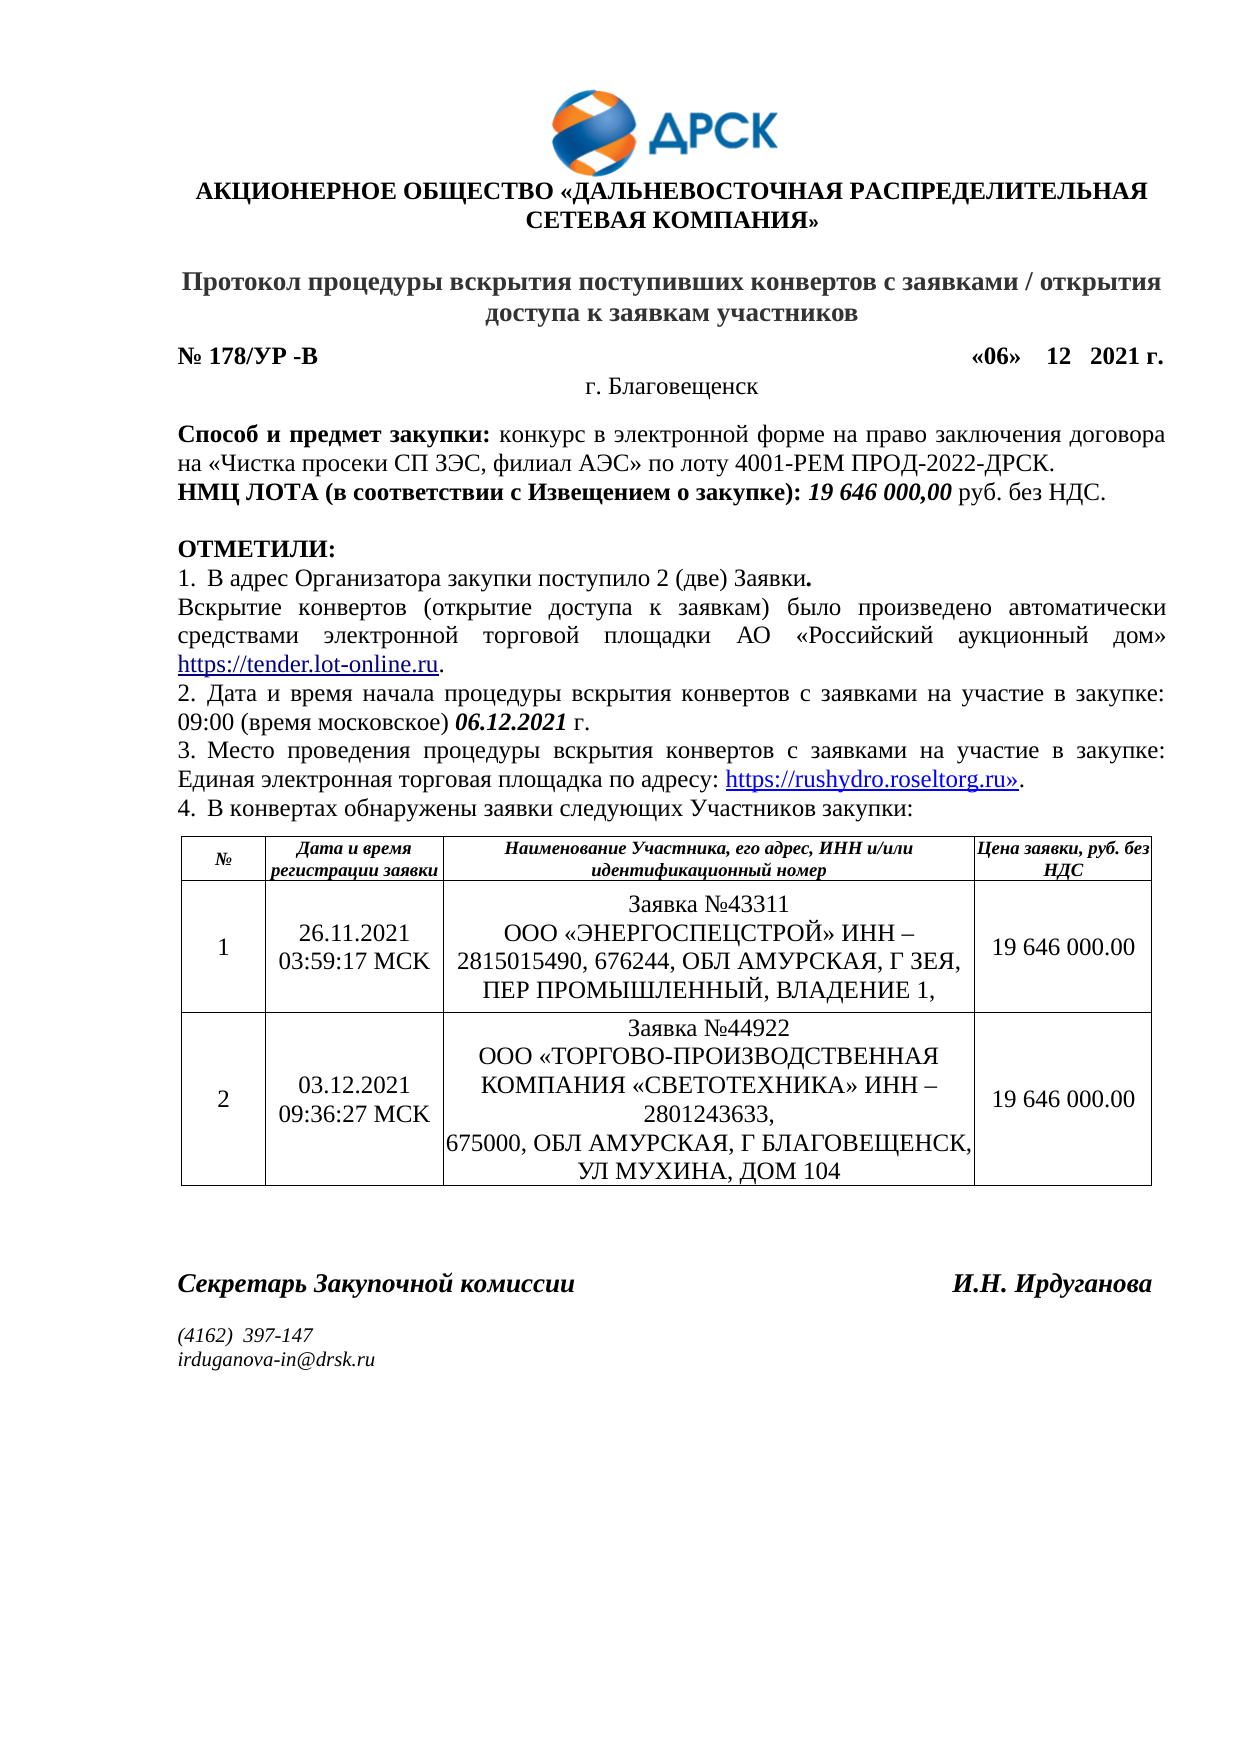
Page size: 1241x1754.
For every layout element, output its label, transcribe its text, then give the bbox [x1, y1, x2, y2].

table_cell Заявка №43311 ООО «ЭНЕРГОСПЕЦСТРОЙ» ИНН – 2815015490, 676244, ОБЛ АМУРСКАЯ, Г ЗЕЯ, ПЕР ПРОМЫШЛЕННЫЙ, ВЛАДЕНИЕ 1, [444, 881, 974, 1012]
table_header № 178/УР -В [176, 339, 670, 371]
list Место проведения процедуры вскрытия конвертов с заявками на участие в закупке: Единая электронная торговая площадка по адресу: https://rushydro.roseltorg.ru». [177, 735, 1167, 793]
table_cell 19 646 000.00 [975, 881, 1151, 1012]
table_header Дата и время регистрации заявки [266, 837, 443, 880]
text Секретарь Закупочной комиссии И.Н. Ирдуганова [177, 1268, 1167, 1299]
table_cell Заявка №44922 ООО «ТОРГОВО-ПРОИЗВОДСТВЕННАЯ КОМПАНИЯ «СВЕТОТЕХНИКА» ИНН – 2801243633, 675000, ОБЛ АМУРСКАЯ, Г БЛАГОВЕЩЕНСК, УЛ МУХИНА, ДОМ 104 [444, 1013, 974, 1185]
text irduganova-in@drsk.ru [177, 1347, 1167, 1371]
text АКЦИОНЕРНОЕ ОБЩЕСТВО «ДАЛЬНЕВОСТОЧНАЯ РАСПРЕДЕЛИТЕЛЬНАЯ СЕТЕВАЯ КОМПАНИЯ» [177, 176, 1167, 234]
table_header «06» 12 2021 г. [670, 339, 1165, 371]
text Протокол процедуры вскрытия поступивших конвертов с заявками / открытия доступа к заявкам участников [177, 265, 1167, 327]
table_header № [182, 837, 265, 880]
table_cell 03.12.2021 09:36:27 MCK [266, 1013, 443, 1185]
table_cell 1 [182, 881, 265, 1012]
table_header Цена заявки, руб. без НДС [975, 837, 1151, 880]
table_cell 26.11.2021 03:59:17 MCK [266, 881, 443, 1012]
table_header Наименование Участника, его адрес, ИНН и/или идентификационный номер [444, 837, 974, 880]
text (4162) 397-147 [177, 1323, 1167, 1347]
text ОТМЕТИЛИ: [177, 534, 1167, 563]
picture [548, 87, 795, 177]
text г. Благовещенск [177, 371, 1167, 400]
text Вскрытие конвертов (открытие доступа к заявкам) было произведено автоматически средствами электронной торговой площадки АО «Российский аукционный дом» https://tender.lot-online.ru. [177, 592, 1167, 678]
list В адрес Организатора закупки поступило 2 (две) Заявки. [177, 563, 1167, 592]
list Дата и время начала процедуры вскрытия конвертов с заявками на участие в закупке: 09:00 (время московское) 06.12.2021 г. [177, 678, 1167, 735]
list В конвертах обнаружены заявки следующих Участников закупки: [177, 793, 1167, 822]
table_cell 19 646 000.00 [975, 1013, 1151, 1185]
text Способ и предмет закупки: конкурс в электронной форме на право заключения договора на «Чистка просеки СП ЗЭС, филиал АЭС» по лоту 4001-РЕМ ПРОД-2022-ДРСК. [177, 419, 1167, 477]
table_cell 2 [182, 1013, 265, 1185]
text НМЦ ЛОТА (в соответствии с Извещением о закупке): 19 646 000,00 руб. без НДС. [177, 477, 1167, 505]
